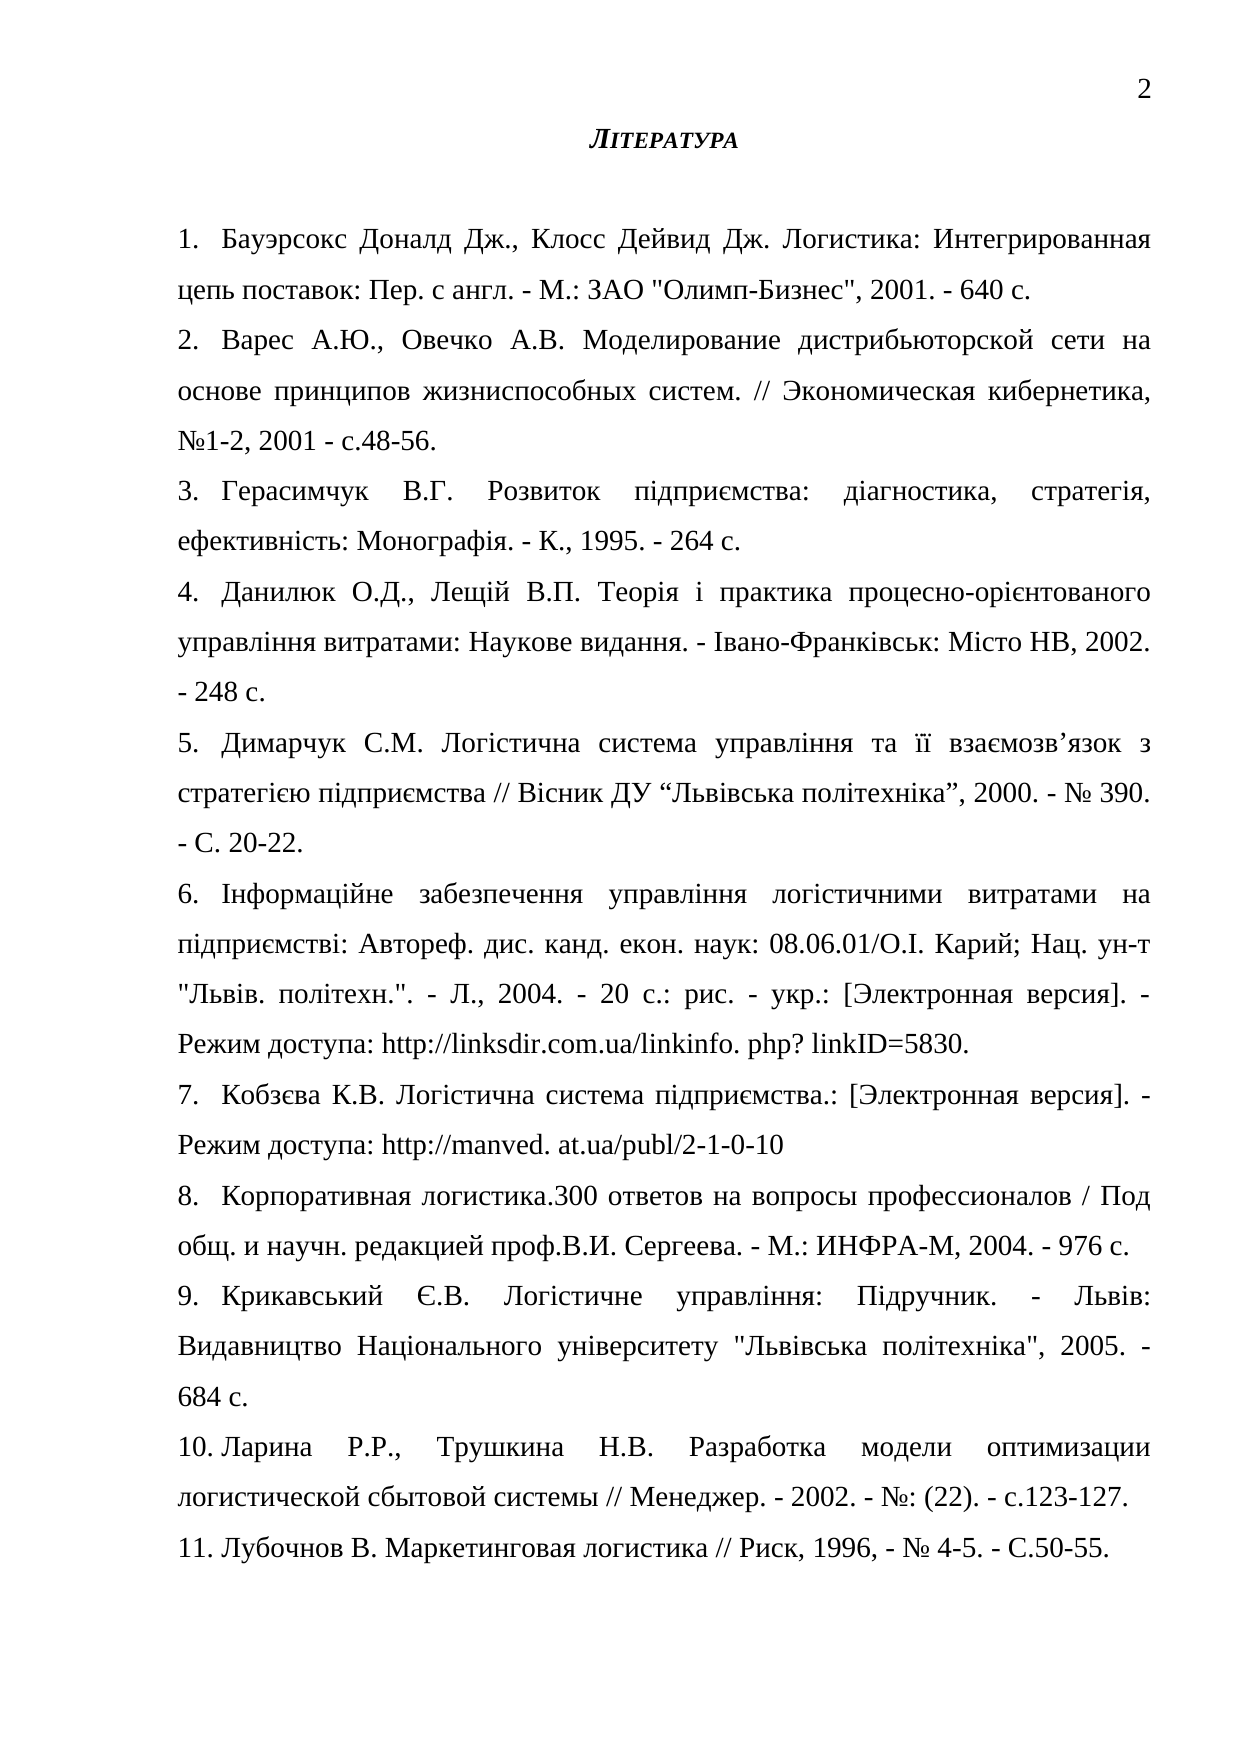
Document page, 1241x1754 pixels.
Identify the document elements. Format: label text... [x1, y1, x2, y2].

text Варес А.Ю., Овечко А.В. Моделирование дистрибьюторской сети на основе принципов жизниспособных систем. // Экономическая кибернетика, №1-2, 2001 - с.48-56. [177, 322, 1152, 456]
text Крикавський Є.В. Логістичне управління: Підручник. - Львів: Видавництво Національного університету "Львівська політехніка", 2005. - 684 с. [177, 1278, 1152, 1412]
text Герасимчук В.Г. Розвиток підприємства: діагностика, стратегія, ефективність: Монографія. - К., 1995. - 264 с. [177, 473, 1152, 557]
text Бауэрсокс Доналд Дж., Клосс Дейвид Дж. Логистика: Интегрированная цепь поставок: Пер. с англ. - М.: ЗАО "Олимп-Бизнес", 2001. - 640 с. [177, 222, 1152, 306]
text Димарчук С.М. Логістична система управління та її взаємозв’язок з стратегією підприємства // Вісник ДУ “Львівська політехніка”, 2000. - № 390. - С. 20-22. [177, 725, 1152, 859]
text Данилюк О.Д., Лещій В.П. Теорія і практика процесно-орієнтованого управління витратами: Наукове видання. - Івано-Франківськ: Місто НВ, 2002. - 248 с. [177, 574, 1152, 708]
subtitle Література [177, 121, 1152, 154]
text Ларина Р.Р., Трушкина Н.В. Разработка модели оптимизации логистической сбытовой системы // Менеджер. - 2002. - №: (22). - с.123-127. [177, 1429, 1152, 1513]
text Інформаційне забезпечення управління логістичними витратами на підприємстві: Автореф. дис. канд. екон. наук: 08.06.01/О.І. Карий; Нац. ун-т "Львів. політехн.". - Л., 2004. - 20 с.: рис. - укp.: [Электронная версия]. - Режим доступа: http://linksdir.com.ua/linkinfo. php? linkID=5830. [177, 876, 1152, 1060]
text Лубочнов В. Маркетинговая логистика // Риск, 1996, - № 4-5. - С.50-55. [177, 1530, 1152, 1563]
text Кобзєва К.В. Логістична система підприємства.: [Электронная версия]. - Режим доступа: http://manved. at.ua/publ/2-1-0-10 [177, 1077, 1152, 1161]
text Корпоративная логистика.300 ответов на вопросы профессионалов / Под общ. и научн. редакцией проф.В.И. Сергеева. - М.: ИНФРА-М, 2004. - 976 с. [177, 1178, 1152, 1261]
